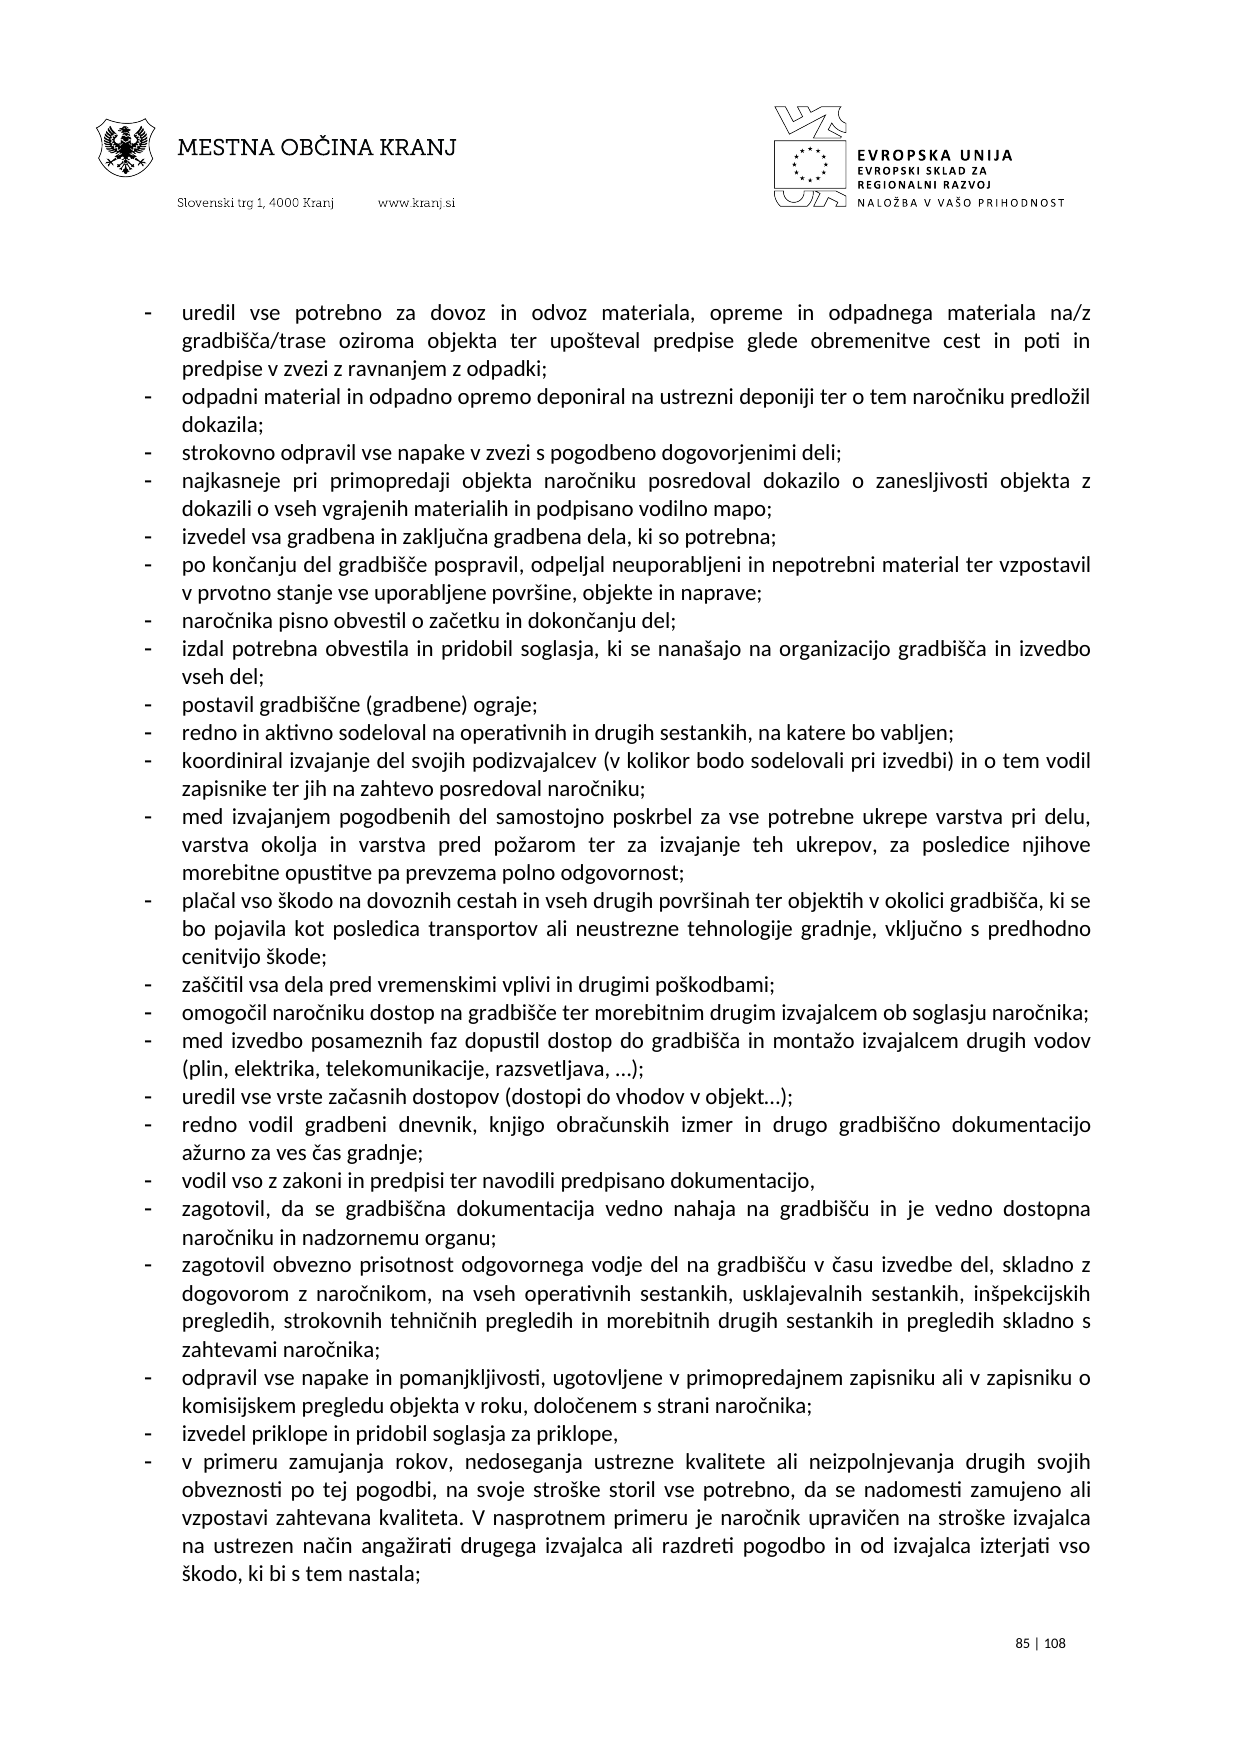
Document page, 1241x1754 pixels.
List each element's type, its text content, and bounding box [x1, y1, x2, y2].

list najkasneje pri primopredaji objekta naročniku posredoval dokazilo o zanesljivosti objekta z dokazili o vseh vgrajenih materialih in podpisano vodilno mapo; [144, 466, 1093, 522]
list naročnika pisno obvestil o začetku in dokončanju del; [144, 606, 1093, 634]
list redno in aktivno sodeloval na operativnih in drugih sestankih, na katere bo vabljen; [144, 718, 1093, 746]
list strokovno odpravil vse napake v zvezi s pogodbeno dogovorjenimi deli; [144, 438, 1093, 466]
list koordiniral izvajanje del svojih podizvajalcev (v kolikor bodo sodelovali pri izvedbi) in o tem vodil zapisnike ter jih na zahtevo posredoval naročniku; [144, 746, 1093, 802]
list izdal potrebna obvestila in pridobil soglasja, ki se nanašajo na organizacijo gradbišča in izvedbo vseh del; [144, 634, 1093, 690]
list izvedel priklope in pridobil soglasja za priklope, [144, 1419, 1093, 1447]
list postavil gradbiščne (gradbene) ograje; [144, 690, 1093, 718]
list v primeru zamujanja rokov, nedoseganja ustrezne kvalitete ali neizpolnjevanja drugih svojih obveznosti po tej pogodbi, na svoje stroške storil vse potrebno, da se nadomesti zamujeno ali vzpostavi zahtevana kvaliteta. V nasprotnem primeru je naročnik upravičen na stroške izvajalca na ustrezen način angažirati drugega izvajalca ali razdreti pogodbo in od izvajalca izterjati vso škodo, ki bi s tem nastala; [144, 1447, 1093, 1587]
list zagotovil, da se gradbiščna dokumentacija vedno nahaja na gradbišču in je vedno dostopna naročniku in nadzornemu organu; [144, 1194, 1093, 1251]
list zaščitil vsa dela pred vremenskimi vplivi in drugimi poškodbami; [144, 970, 1093, 998]
list omogočil naročniku dostop na gradbišče ter morebitnim drugim izvajalcem ob soglasju naročnika; [144, 998, 1093, 1026]
list odpravil vse napake in pomanjkljivosti, ugotovljene v primopredajnem zapisniku ali v zapisniku o komisijskem pregledu objekta v roku, določenem s strani naročnika; [144, 1363, 1093, 1419]
list zagotovil obvezno prisotnost odgovornega vodje del na gradbišču v času izvedbe del, skladno z dogovorom z naročnikom, na vseh operativnih sestankih, usklajevalnih sestankih, inšpekcijskih pregledih, strokovnih tehničnih pregledih in morebitnih drugih sestankih in pregledih skladno s zahtevami naročnika; [144, 1251, 1093, 1363]
list izvedel vsa gradbena in zaključna gradbena dela, ki so potrebna; [144, 522, 1093, 550]
list vodil vso z zakoni in predpisi ter navodili predpisano dokumentacijo, [144, 1167, 1093, 1194]
list med izvedbo posameznih faz dopustil dostop do gradbišča in montažo izvajalcem drugih vodov (plin, elektrika, telekomunikacije, razsvetljava, …); [144, 1026, 1093, 1082]
list uredil vse vrste začasnih dostopov (dostopi do vhodov v objekt…); [144, 1082, 1093, 1111]
list redno vodil gradbeni dnevnik, knjigo obračunskih izmer in drugo gradbiščno dokumentacijo ažurno za ves čas gradnje; [144, 1111, 1093, 1167]
list plačal vso škodo na dovoznih cestah in vseh drugih površinah ter objektih v okolici gradbišča, ki se bo pojavila kot posledica transportov ali neustrezne tehnologije gradnje, vključno s predhodno cenitvijo škode; [144, 886, 1093, 970]
list po končanju del gradbišče pospravil, odpeljal neuporabljeni in nepotrebni material ter vzpostavil v prvotno stanje vse uporabljene površine, objekte in naprave; [144, 550, 1093, 606]
list med izvajanjem pogodbenih del samostojno poskrbel za vse potrebne ukrepe varstva pri delu, varstva okolja in varstva pred požarom ter za izvajanje teh ukrepov, za posledice njihove morebitne opustitve pa prevzema polno odgovornost; [144, 802, 1093, 886]
list uredil vse potrebno za dovoz in odvoz materiala, opreme in odpadnega materiala na/z gradbišča/trase oziroma objekta ter upošteval predpise glede obremenitve cest in poti in predpise v zvezi z ravnanjem z odpadki; [144, 298, 1093, 382]
picture [0, 3, 1241, 266]
list odpadni material in odpadno opremo deponiral na ustrezni deponiji ter o tem naročniku predložil dokazila; [144, 382, 1093, 438]
